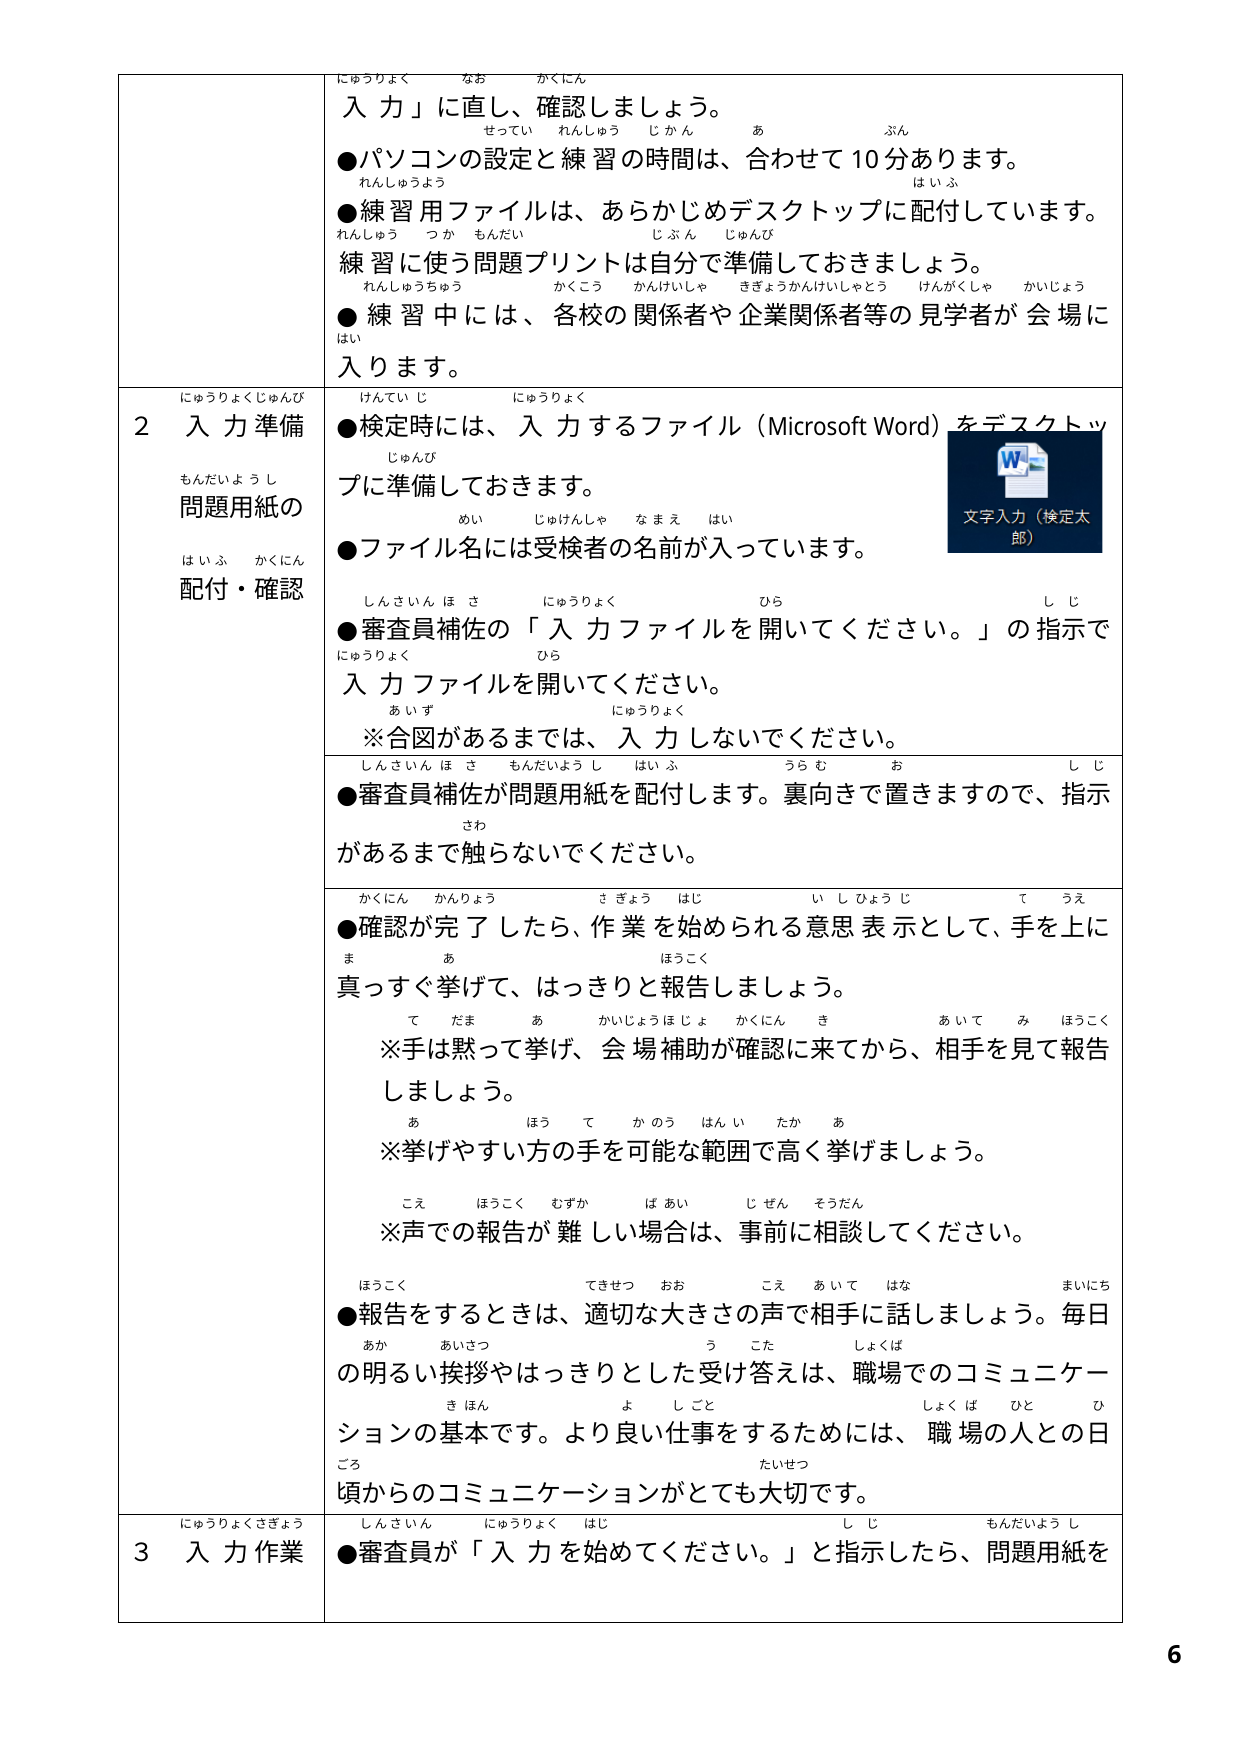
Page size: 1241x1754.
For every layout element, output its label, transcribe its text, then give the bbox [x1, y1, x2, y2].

table_cell ●には、するファイル（Microsoft Word）をデスクトップにしておきます。 ●ファイルにはのがっています。 ●の「ファイルをいてください。」のでファイルをいてください。 ※があるまでは、しないでください。 [325, 388, 1122, 755]
picture [947, 431, 1103, 553]
table_cell ２ の ・ [119, 388, 324, 1513]
table_cell ●がしたら、をめられるとして、をにっすぐげて、はっきりとしましょう。 ※はってげ、がにてから、をてしましょう。 ※げやすいのをなでくげましょう。 ※でのがしいは、にしてください。 ●をするときは、なきさのでにしましょう。のるいやはっきりとしたけえは、でのコミュニケーションのです。よりいをするためには、のとのからのコミュニケーションがとてもです。 [325, 889, 1122, 1513]
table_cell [325, 1515, 1122, 1622]
table_cell ３ [119, 1515, 324, 1622]
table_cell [325, 75, 1122, 387]
table_cell ●がをします。きできますので、があるまでらないでください。 [325, 756, 1122, 888]
